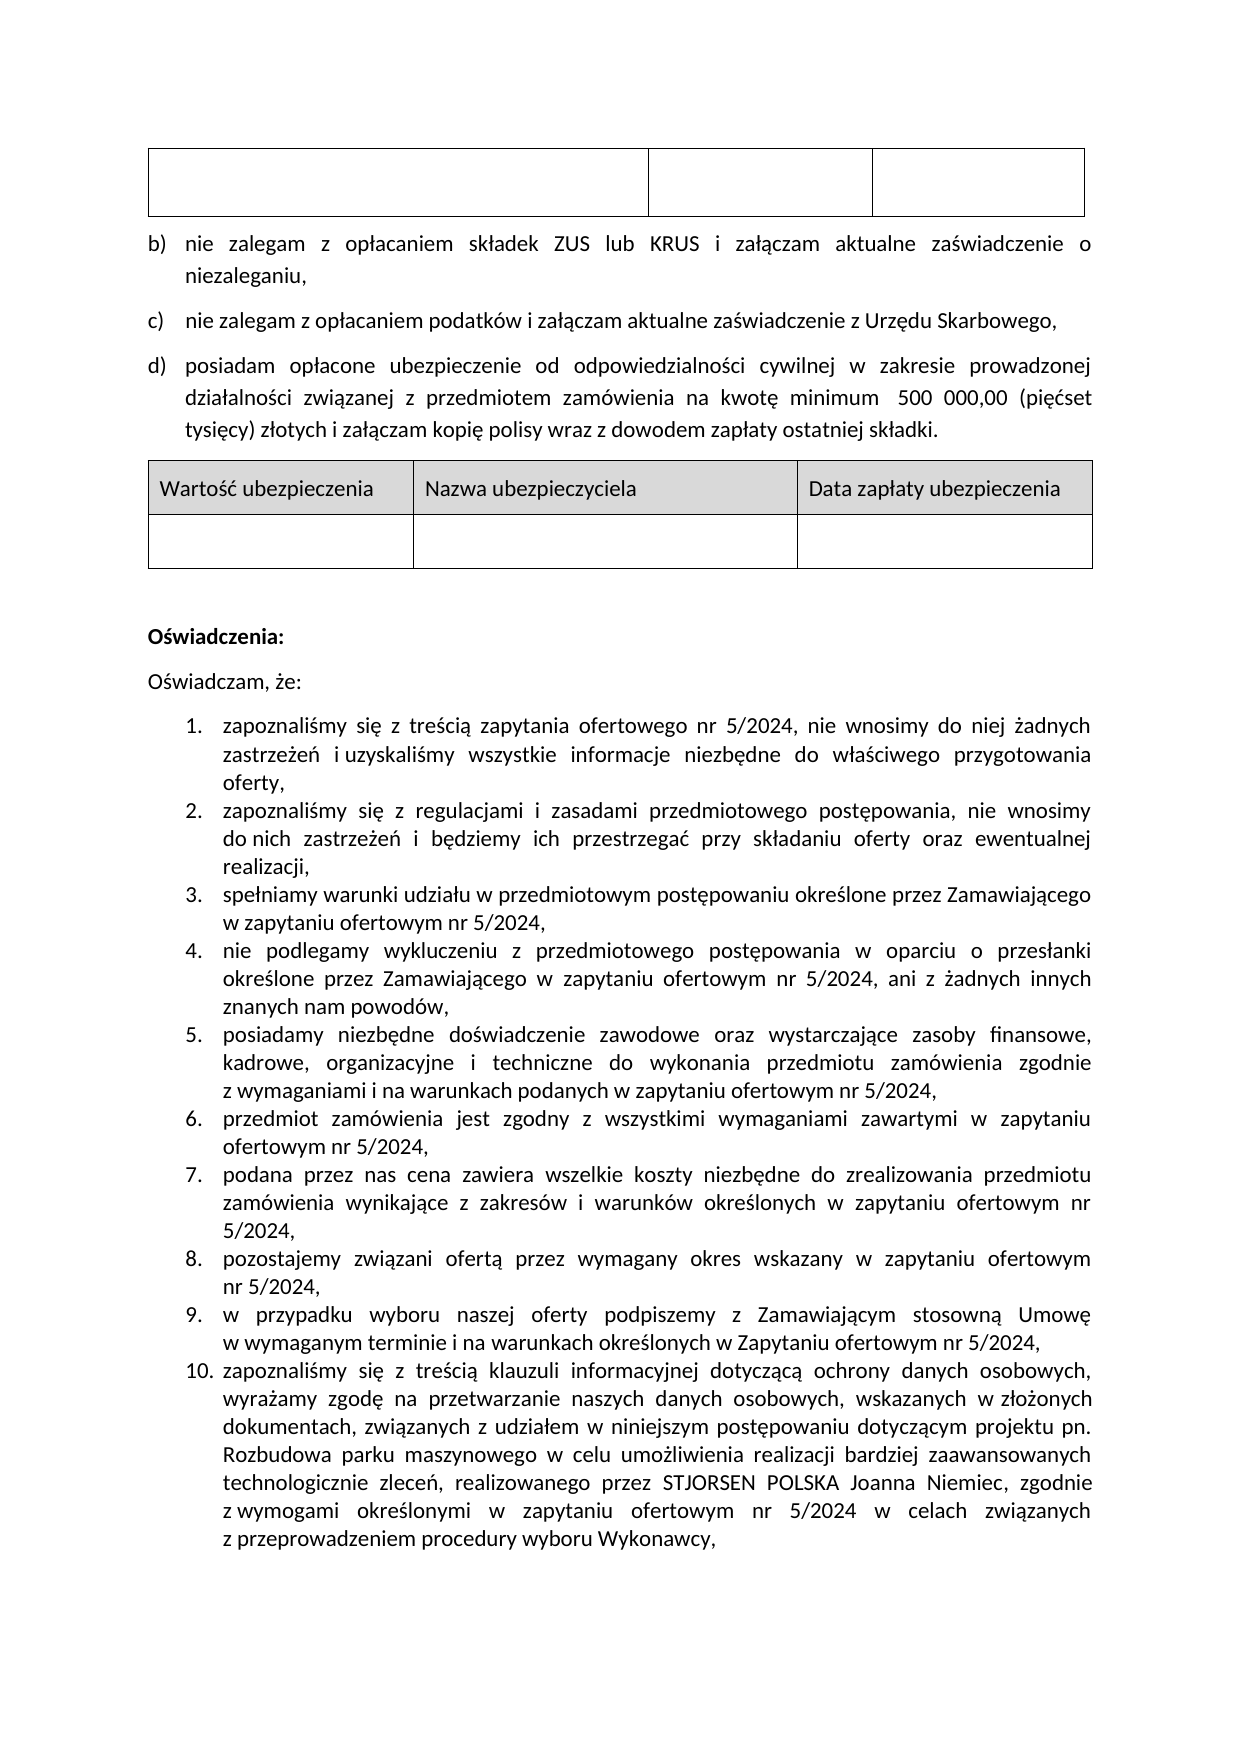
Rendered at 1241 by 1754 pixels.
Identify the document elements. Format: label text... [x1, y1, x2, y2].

list przedmiot zamówienia jest zgodny z wszystkimi wymaganiami zawartymi w zapytaniu ofertowym nr 5/2024, [185, 1104, 1093, 1160]
list spełniamy warunki udziału w przedmiotowym postępowaniu określone przez Zamawiającego w zapytaniu ofertowym nr 5/2024, [185, 880, 1093, 936]
list nie zalegam z opłacaniem podatków i załączam aktualne zaświadczenie z Urzędu Skarbowego, [148, 306, 1093, 334]
list posiadam opłacone ubezpieczenie od odpowiedzialności cywilnej w zakresie prowadzonej działalności związanej z przedmiotem zamówienia na kwotę minimum 500 000,00 (pięćset tysięcy) złotych i załączam kopię polisy wraz z dowodem zapłaty ostatniej składki. [148, 351, 1093, 443]
table_cell [149, 515, 413, 568]
list zapoznaliśmy się z regulacjami i zasadami przedmiotowego postępowania, nie wnosimy do nich zastrzeżeń i będziemy ich przestrzegać przy składaniu oferty oraz ewentualnej realizacji, [185, 796, 1093, 880]
table_cell [649, 149, 872, 216]
list nie zalegam z opłacaniem składek ZUS lub KRUS i załączam aktualne zaświadczenie o niezaleganiu, [148, 229, 1093, 290]
list w przypadku wyboru naszej oferty podpiszemy z Zamawiającym stosowną Umowę w wymaganym terminie i na warunkach określonych w Zapytaniu ofertowym nr 5/2024, [185, 1300, 1093, 1356]
table_header Data zapłaty ubezpieczenia [798, 461, 1092, 514]
list podana przez nas cena zawiera wszelkie koszty niezbędne do zrealizowania przedmiotu zamówienia wynikające z zakresów i warunków określonych w zapytaniu ofertowym nr 5/2024, [185, 1160, 1093, 1244]
list zapoznaliśmy się z treścią klauzuli informacyjnej dotyczącą ochrony danych osobowych, wyrażamy zgodę na przetwarzanie naszych danych osobowych, wskazanych w złożonych dokumentach, związanych z udziałem w niniejszym postępowaniu dotyczącym projektu pn. Rozbudowa parku maszynowego w celu umożliwienia realizacji bardziej zaawansowanych technologicznie zleceń, realizowanego przez STJORSEN POLSKA Joanna Niemiec, zgodnie z wymogami określonymi w zapytaniu ofertowym nr 5/2024 w celach związanych z przeprowadzeniem procedury wyboru Wykonawcy, [185, 1356, 1093, 1552]
text Oświadczam, że: [148, 667, 1093, 695]
table_cell [798, 515, 1092, 568]
list posiadamy niezbędne doświadczenie zawodowe oraz wystarczające zasoby finansowe, kadrowe, organizacyjne i techniczne do wykonania przedmiotu zamówienia zgodnie z wymaganiami i na warunkach podanych w zapytaniu ofertowym nr 5/2024, [185, 1020, 1093, 1104]
text Oświadczenia: [148, 622, 1093, 650]
list pozostajemy związani ofertą przez wymagany okres wskazany w zapytaniu ofertowym nr 5/2024, [185, 1244, 1093, 1300]
list nie podlegamy wykluczeniu z przedmiotowego postępowania w oparciu o przesłanki określone przez Zamawiającego w zapytaniu ofertowym nr 5/2024, ani z żadnych innych znanych nam powodów, [185, 936, 1093, 1020]
table_cell [149, 149, 648, 216]
table_header Wartość ubezpieczenia [149, 461, 413, 514]
table_header Nazwa ubezpieczyciela [414, 461, 797, 514]
table_cell [414, 515, 797, 568]
list zapoznaliśmy się z treścią zapytania ofertowego nr 5/2024, nie wnosimy do niej żadnych zastrzeżeń i uzyskaliśmy wszystkie informacje niezbędne do właściwego przygotowania oferty, [185, 712, 1093, 796]
table_cell [873, 149, 1084, 216]
